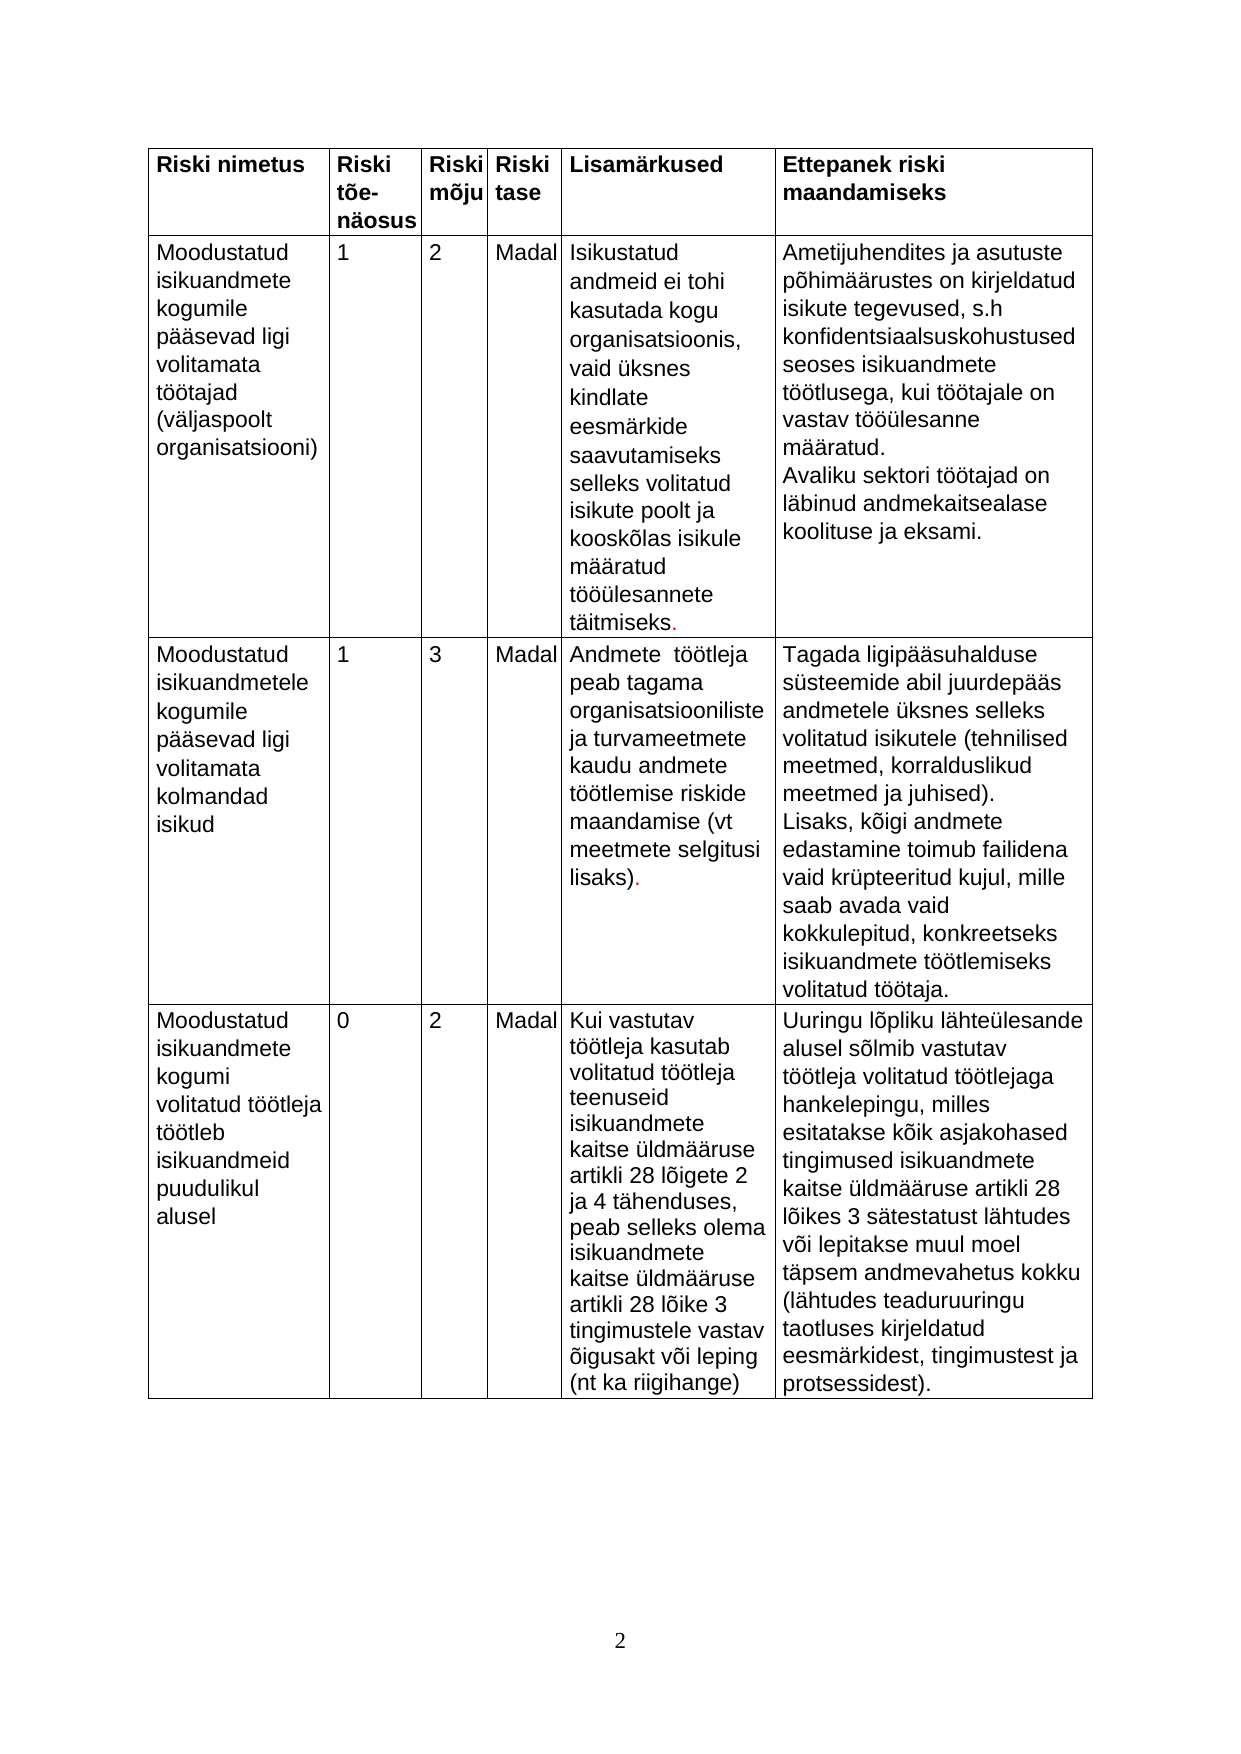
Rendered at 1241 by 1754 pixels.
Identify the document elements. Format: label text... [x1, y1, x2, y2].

table_cell Moodustatud isikuandmete kogumi volitatud töötleja töötleb isikuandmeid puudulikul alusel [149, 1005, 329, 1398]
table_header Riski mõju [422, 149, 487, 235]
table_cell 2 [422, 1005, 487, 1398]
table_cell Madal [488, 236, 561, 637]
table_header Riski nimetus [149, 149, 329, 235]
table_header Ettepanek riski maandamiseks [776, 149, 1092, 235]
table_cell 2 [422, 236, 487, 637]
table_cell 1 [330, 236, 421, 637]
table_header Riski tase [488, 149, 561, 235]
table_cell Moodustatud isikuandmetele kogumile pääsevad ligi volitamata kolmandad isikud [149, 638, 329, 1004]
table_cell Andmete töötleja peab tagama organisatsiooniliste ja turvameetmete kaudu andmete töötlemise riskide maandamise (vt meetmete selgitusi lisaks). [562, 638, 775, 1004]
table_cell Moodustatud isikuandmete kogumile pääsevad ligi volitamata töötajad (väljaspoolt organisatsiooni) [149, 236, 329, 637]
table_cell Madal [488, 638, 561, 1004]
table_cell Tagada ligipääsuhalduse süsteemide abil juurdepääs andmetele üksnes selleks volitatud isikutele (tehnilised meetmed, korralduslikud meetmed ja juhised). Lisaks, kõigi andmete edastamine toimub failidena vaid krüpteeritud kujul, mille saab avada vaid kokkulepitud, konkreetseks isikuandmete töötlemiseks volitatud töötaja. [776, 638, 1092, 1004]
table_cell 0 [330, 1005, 421, 1398]
table_cell Madal [488, 1005, 561, 1398]
table_cell 3 [422, 638, 487, 1004]
table_cell Kui vastutav töötleja kasutab volitatud töötleja teenuseid isikuandmete kaitse üldmääruse artikli 28 lõigete 2 ja 4 tähenduses, peab selleks olema isikuandmete kaitse üldmääruse artikli 28 lõike 3 tingimustele vastav õigusakt või leping (nt ka riigihange) [562, 1005, 775, 1398]
table_cell 1 [330, 638, 421, 1004]
table_cell Ametijuhendites ja asutuste põhimäärustes on kirjeldatud isikute tegevused, s.h konfidentsiaalsuskohustused seoses isikuandmete töötlusega, kui töötajale on vastav tööülesanne määratud. Avaliku sektori töötajad on läbinud andmekaitsealase koolituse ja eksami. [776, 236, 1092, 637]
table_header Riski tõe-näosus [330, 149, 421, 235]
table_cell Isikustatud andmeid ei tohi kasutada kogu organisatsioonis, vaid üksnes kindlate eesmärkide saavutamiseks selleks volitatud isikute poolt ja kooskõlas isikule määratud tööülesannete täitmiseks. [562, 236, 775, 637]
table_cell Uuringu lõpliku lähteülesande alusel sõlmib vastutav töötleja volitatud töötlejaga hankelepingu, milles esitatakse kõik asjakohased tingimused isikuandmete kaitse üldmääruse artikli 28 lõikes 3 sätestatust lähtudes või lepitakse muul moel täpsem andmevahetus kokku (lähtudes teaduruuringu taotluses kirjeldatud eesmärkidest, tingimustest ja protsessidest). [776, 1005, 1092, 1398]
table_header Lisamärkused [562, 149, 775, 235]
